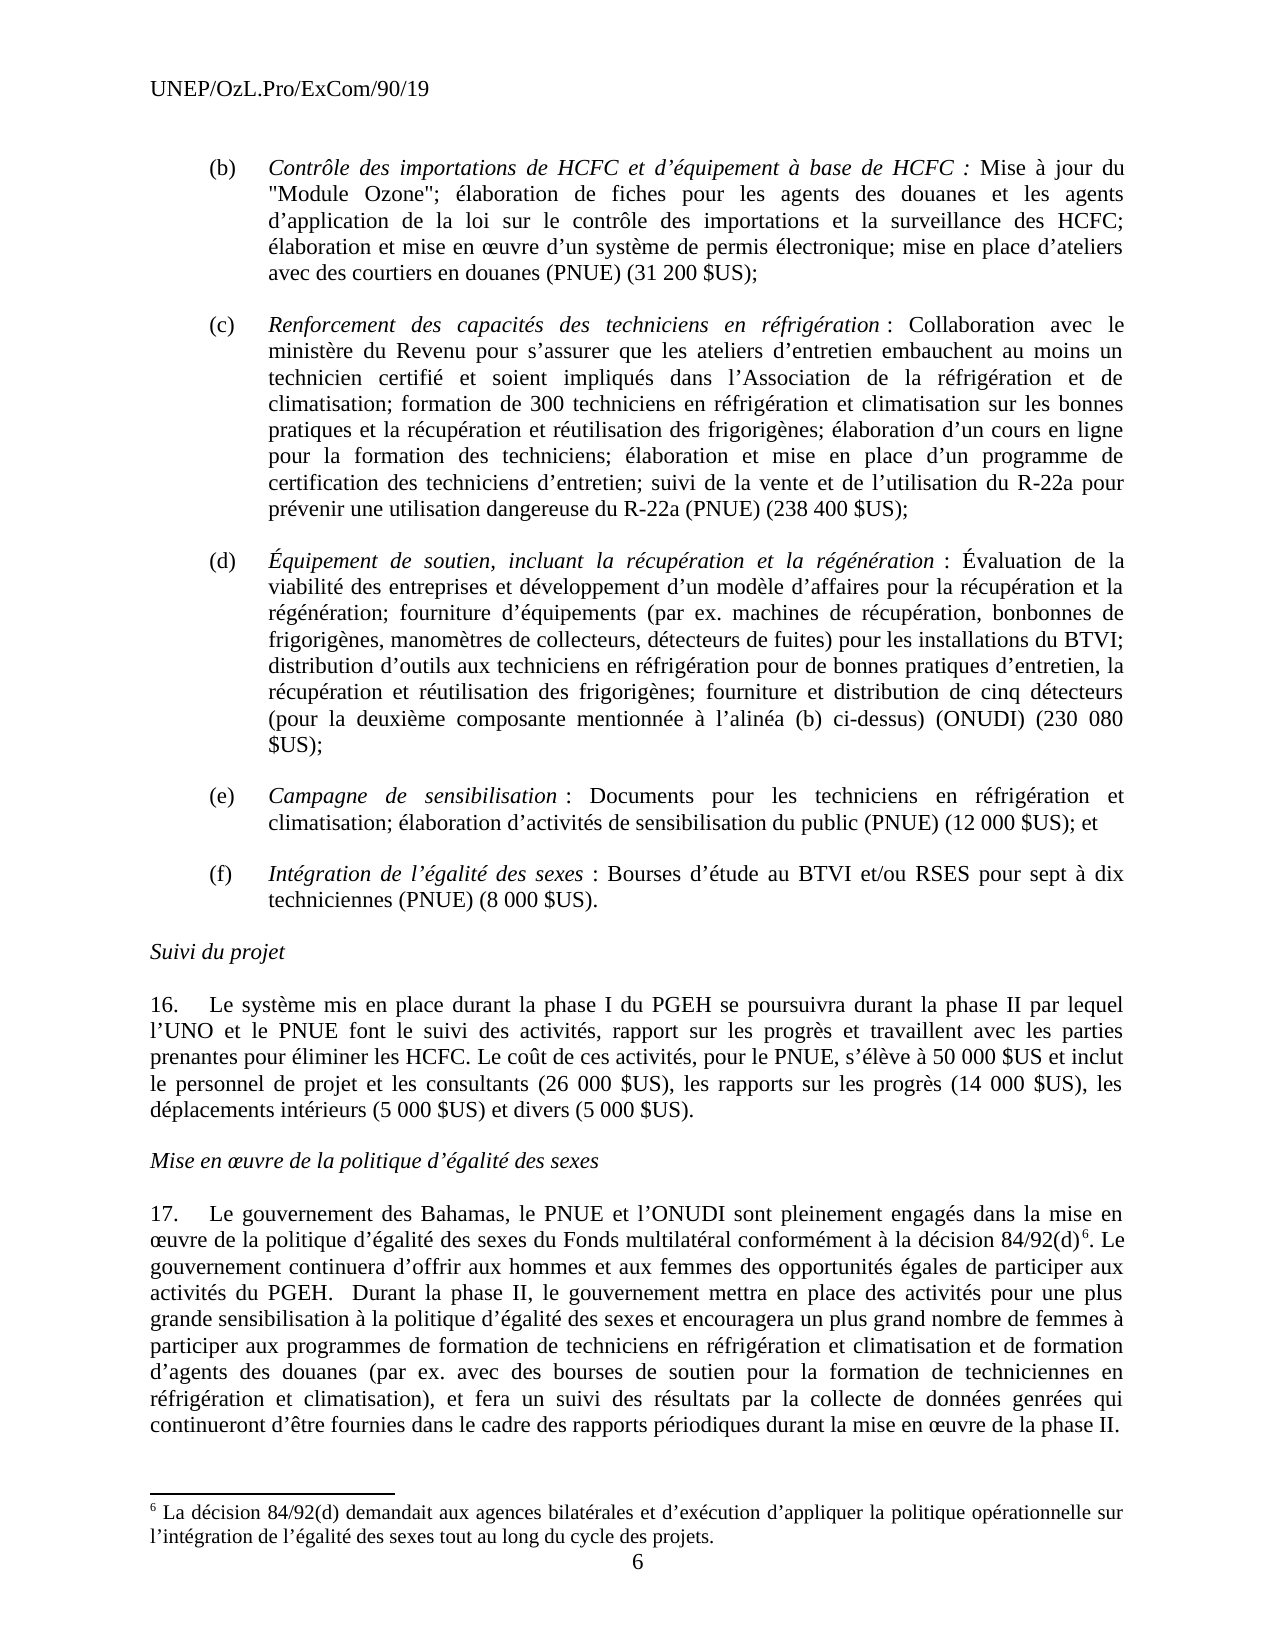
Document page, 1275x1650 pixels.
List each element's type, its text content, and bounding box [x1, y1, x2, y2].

subtitle Campagne de sensibilisation : Documents pour les techniciens en réfrigération et climatisation; élaboration d’activités de sensibilisation du public (PNUE) (12 000 $US); et [209, 782, 1125, 835]
subtitle Le gouvernement des Bahamas, le PNUE et l’ONUDI sont pleinement engagés dans la mise en œuvre de la politique d’égalité des sexes du Fonds multilatéral conformément à la décision 84/92(d). Le gouvernement continuera d’offrir aux hommes et aux femmes des opportunités égales de participer aux activités du PGEH. Durant la phase II, le gouvernement mettra en place des activités pour une plus grande sensibilisation à la politique d’égalité des sexes et encouragera un plus grand nombre de femmes à participer aux programmes de formation de techniciens en réfrigération et climatisation et de formation d’agents des douanes (par ex. avec des bourses de soutien pour la formation de techniciennes en réfrigération et climatisation), et fera un suivi des résultats par la collecte de données genrées qui continueront d’être fournies dans le cadre des rapports périodiques durant la mise en œuvre de la phase II. [150, 1200, 1125, 1437]
subtitle Contrôle des importations de HCFC et d’équipement à base de HCFC : Mise à jour du "Module Ozone"; élaboration de fiches pour les agents des douanes et les agents d’application de la loi sur le contrôle des importations et la surveillance des HCFC; élaboration et mise en œuvre d’un système de permis électronique; mise en place d’ateliers avec des courtiers en douanes (PNUE) (31 200 $US); [209, 154, 1125, 286]
subtitle Équipement de soutien, incluant la récupération et la régénération : Évaluation de la viabilité des entreprises et développement d’un modèle d’affaires pour la récupération et la régénération; fourniture d’équipements (par ex. machines de récupération, bonbonnes de frigorigènes, manomètres de collecteurs, détecteurs de fuites) pour les installations du BTVI; distribution d’outils aux techniciens en réfrigération pour de bonnes pratiques d’entretien, la récupération et réutilisation des frigorigènes; fourniture et distribution de cinq détecteurs (pour la deuxième composante mentionnée à l’alinéa (b) ci-dessus) (ONUDI) (230 080 $US); [209, 547, 1125, 757]
text Mise en œuvre de la politique d’égalité des sexes [150, 1147, 1125, 1174]
subtitle Intégration de l’égalité des sexes : Bourses d’étude au BTVI et/ou RSES pour sept à dix techniciennes (PNUE) (8 000 $US). [209, 860, 1125, 913]
text Suivi du projet [150, 938, 1125, 964]
subtitle Renforcement des capacités des techniciens en réfrigération : Collaboration avec le ministère du Revenu pour s’assurer que les ateliers d’entretien embauchent au moins un technicien certifié et soient impliqués dans l’Association de la réfrigération et de climatisation; formation de 300 techniciens en réfrigération et climatisation sur les bonnes pratiques et la récupération et réutilisation des frigorigènes; élaboration d’un cours en ligne pour la formation des techniciens; élaboration et mise en place d’un programme de certification des techniciens d’entretien; suivi de la vente et de l’utilisation du R-22a pour prévenir une utilisation dangereuse du R-22a (PNUE) (238 400 $US); [209, 311, 1125, 522]
subtitle Le système mis en place durant la phase I du PGEH se poursuivra durant la phase II par lequel l’UNO et le PNUE font le suivi des activités, rapport sur les progrès et travaillent avec les parties prenantes pour éliminer les HCFC. Le coût de ces activités, pour le PNUE, s’élève à 50 000 $US et inclut le personnel de projet et les consultants (26 000 $US), les rapports sur les progrès (14 000 $US), les déplacements intérieurs (5 000 $US) et divers (5 000 $US). [150, 991, 1125, 1122]
